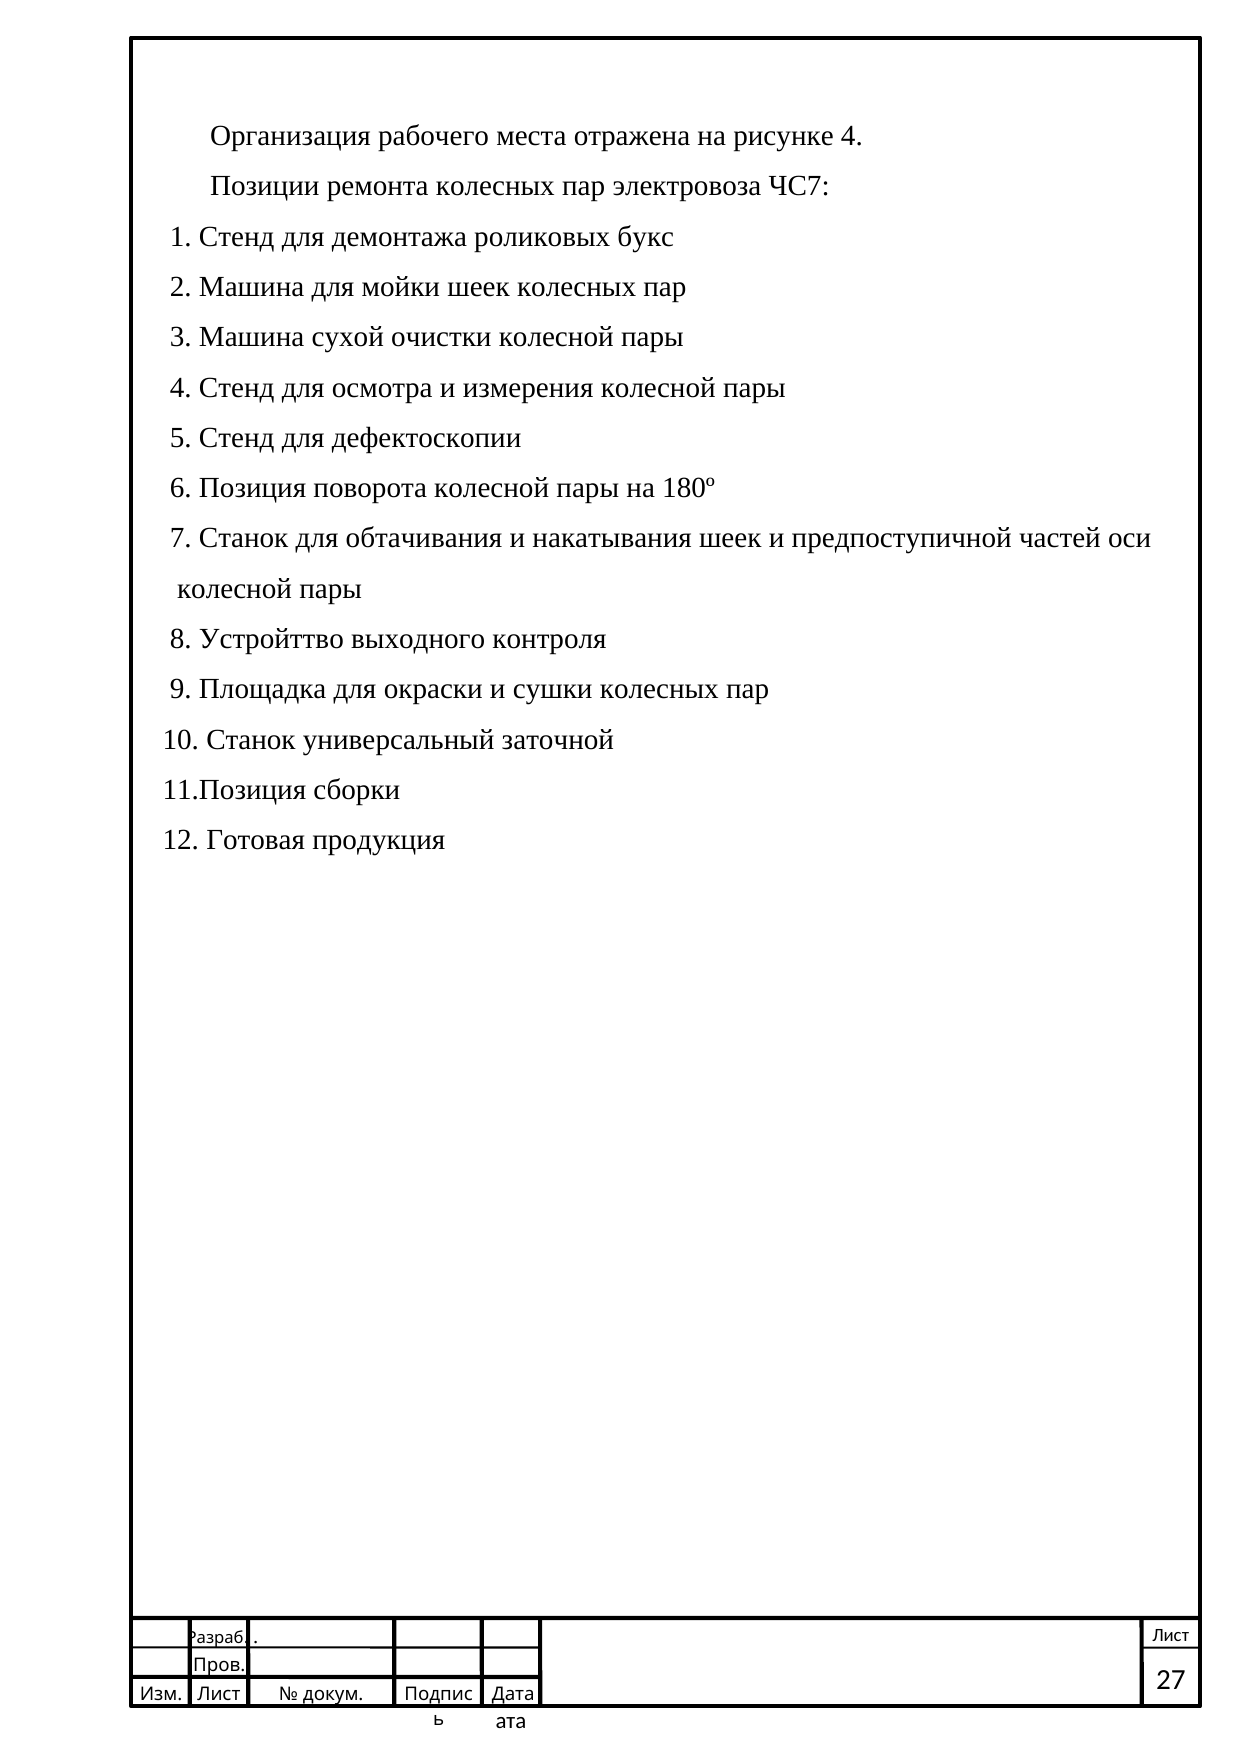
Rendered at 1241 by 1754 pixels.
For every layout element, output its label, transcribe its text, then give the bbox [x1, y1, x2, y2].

text 4. Стенд для осмотра и измерения колесной пары [148, 370, 1152, 403]
text 12. Готовая продукция [148, 822, 1152, 856]
text 3. Машина сухой очистки колесной пары [148, 319, 1152, 353]
text 11.Позиция сборки [148, 772, 1152, 806]
text Позиции ремонта колесных пар электровоза ЧС7: [136, 168, 1152, 202]
text 2. Машина для мойки шеек колесных пар [148, 269, 1152, 303]
text 7. Станок для обтачивания и накатывания шеек и предпоступичной частей оси [148, 521, 1152, 554]
text 1. Стенд для демонтажа роликовых букс [148, 219, 1152, 252]
text 6. Позиция поворота колесной пары на 180º [148, 470, 1152, 504]
text колесной пары [148, 571, 1152, 604]
text 9. Площадка для окраски и сушки колесных пар [148, 672, 1152, 705]
text 5. Стенд для дефектоскопии [148, 420, 1152, 453]
text Организация рабочего места отражена на рисунке 4. [136, 118, 1152, 152]
text 10. Станок универсальный заточной [148, 722, 1152, 755]
text 8. Устройттво выходного контроля [148, 621, 1152, 655]
